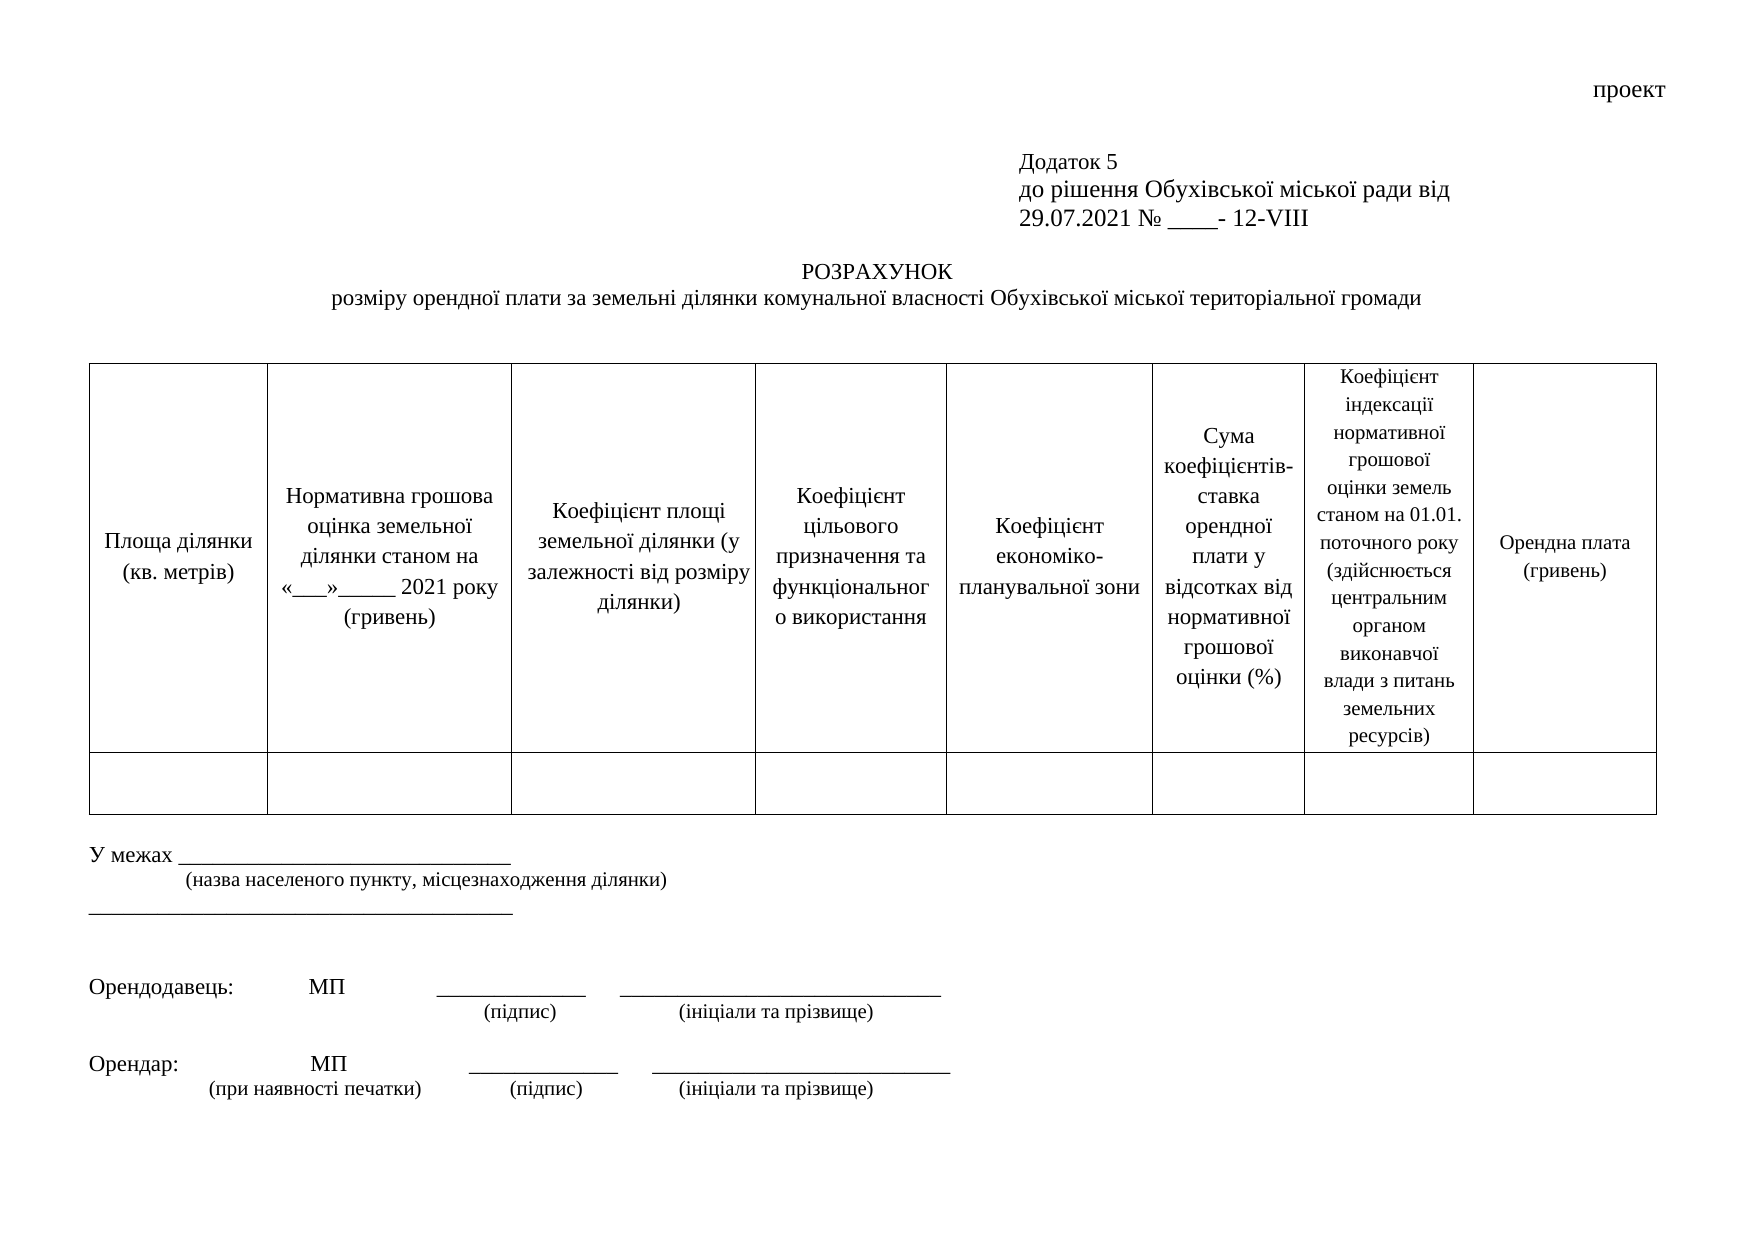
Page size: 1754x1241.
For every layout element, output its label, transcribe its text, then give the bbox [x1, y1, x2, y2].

text Орендодавець: МП _____________ ____________________________ [89, 973, 1665, 999]
table_cell [268, 753, 511, 813]
table_header Нормативна грошова оцінка земельної ділянки станом на «___»_____ 2021 року (гривень) [268, 364, 511, 752]
table_cell [1474, 753, 1656, 813]
text Орендар: МП _____________ __________________________ [89, 1049, 1665, 1076]
text Додаток 5 [89, 148, 1665, 174]
table_cell [756, 753, 946, 813]
table_cell [512, 753, 755, 813]
table_header Орендна плата (гривень) [1474, 364, 1656, 752]
table_cell [1153, 753, 1304, 813]
table_cell [1305, 753, 1473, 813]
table_header Сума коефіцієнтів- ставка орендної плати у відсотках від нормативної грошової оцінки (%) [1153, 364, 1304, 752]
table_header Коефіцієнт індексації нормативної грошової оцінки земель станом на 01.01. поточного року (здійснюється центральним органом виконавчої влади з питань земельних ресурсів) [1305, 364, 1473, 752]
text _____________________________________ [89, 891, 1665, 918]
table_header Коефіцієнт площі земельної ділянки (у залежності від розміру ділянки) [512, 364, 755, 752]
text 29.07.2021 № ____- 12-VІІІ [89, 203, 1666, 232]
table_cell [90, 753, 267, 813]
text (підпис) (ініціали та прізвище) [89, 999, 1665, 1023]
text до рішення Обухівської міської ради від [89, 174, 1666, 203]
text розміру орендної плати за земельні ділянки комунальної власності Обухівської міської територіальної громади [89, 284, 1665, 311]
table_header Коефіцієнт економіко-планувальної зони [947, 364, 1152, 752]
text (при наявності печатки) (підпис) (ініціали та прізвище) [89, 1076, 1665, 1100]
table_header Площа ділянки (кв. метрів) [90, 364, 267, 752]
text (назва населеного пункту, місцезнаходження ділянки) [89, 867, 1665, 891]
text РОЗРАХУНОК [89, 258, 1665, 284]
table_header Коефіцієнт цільового призначення та функціонального використання [756, 364, 946, 752]
text У межах _____________________________ [89, 841, 1665, 867]
table_cell [947, 753, 1152, 813]
